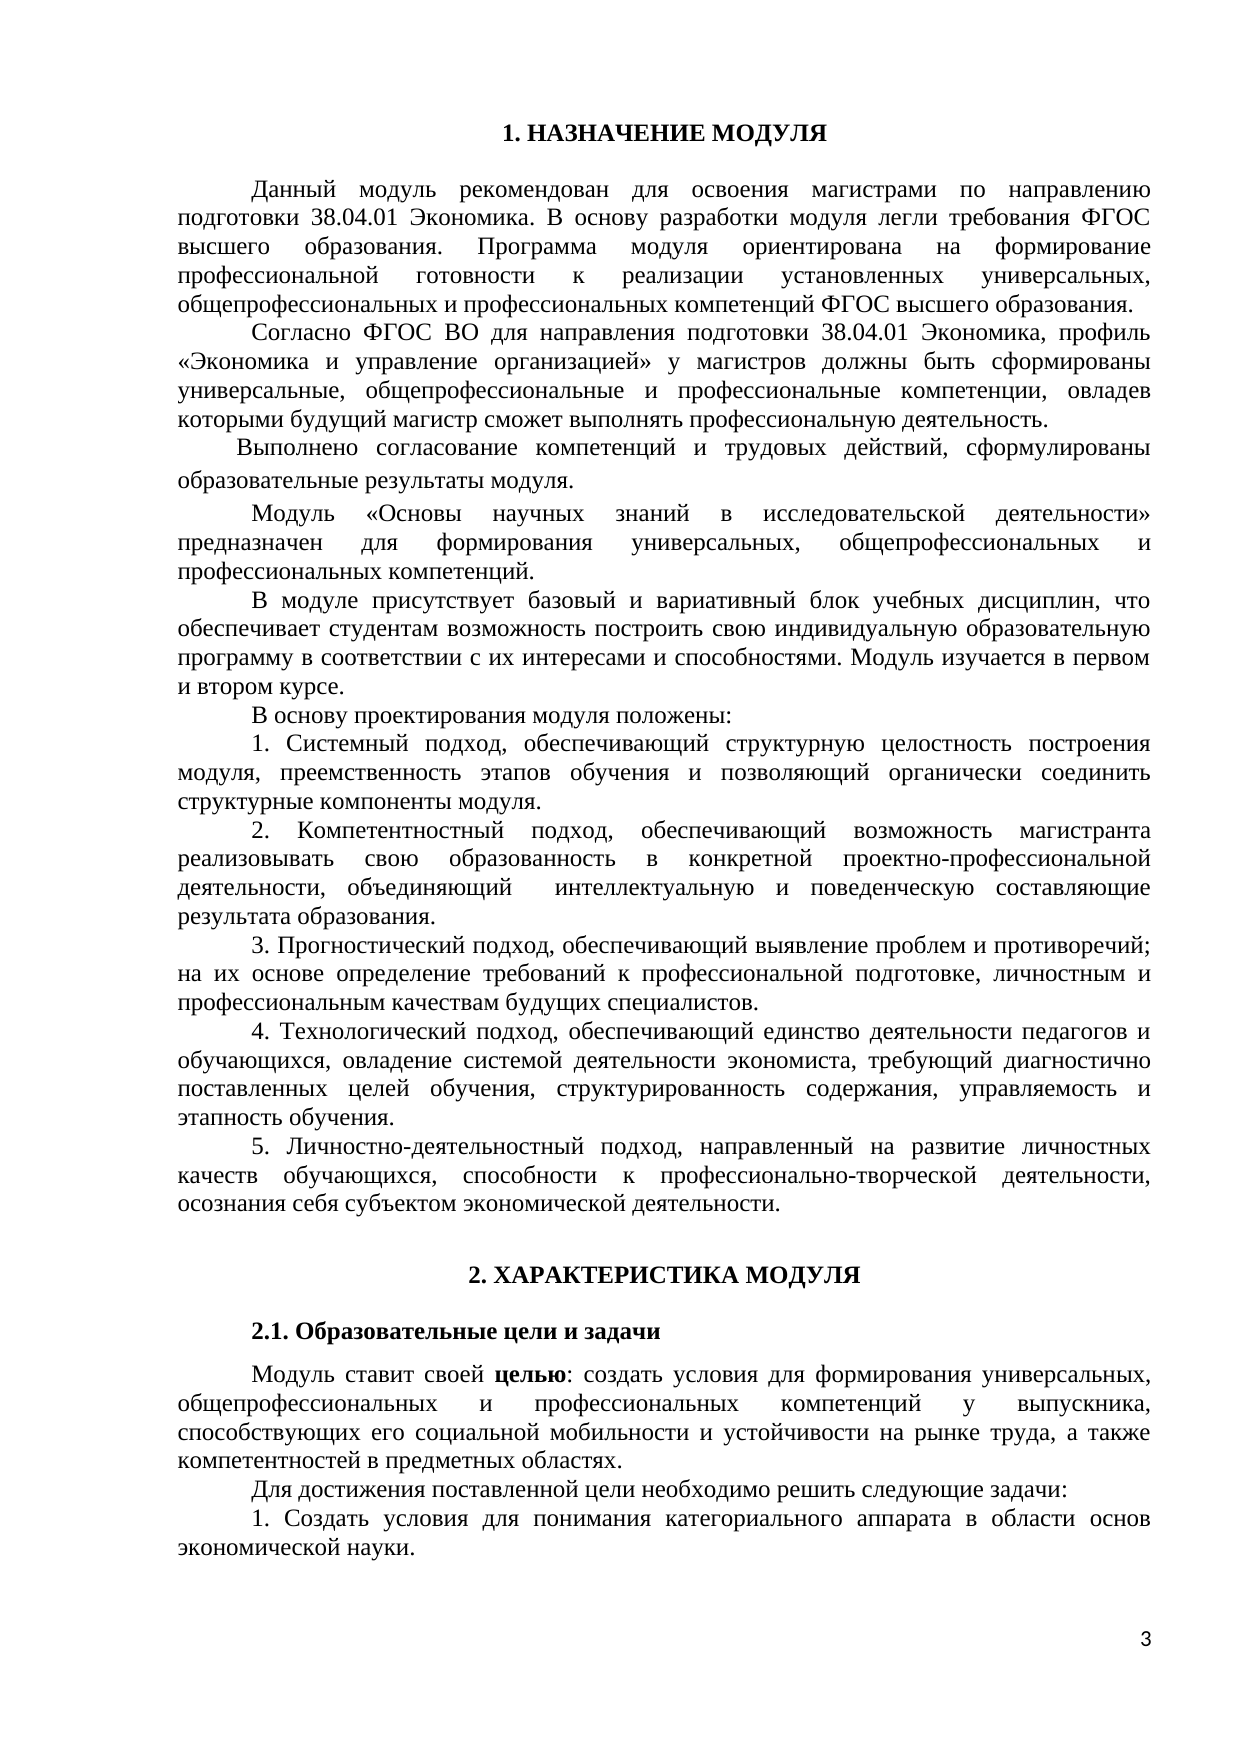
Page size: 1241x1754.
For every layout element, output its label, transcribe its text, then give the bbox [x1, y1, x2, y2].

text 2. Компетентностный подход, обеспечивающий возможность магистранта реализовывать свою образованность в конкретной проектно-профессиональной деятельности, объединяющий интеллектуальную и поведенческую составляющие результата образования. [177, 815, 1152, 930]
text Согласно ФГОС ВО для направления подготовки 38.04.01 Экономика, профиль «Экономика и управление организацией» у магистров должны быть сформированы универсальные, общепрофессиональные и профессиональные компетенции, овладев которыми будущий магистр сможет выполнять профессиональную деятельность. [177, 317, 1152, 432]
text Выполнено согласование компетенций и трудовых действий, сформулированы образовательные результаты модуля. [177, 432, 1152, 494]
text 1. Создать условия для понимания категориального аппарата в области основ экономической науки. [177, 1503, 1152, 1560]
text 2.1. Образовательные цели и задачи [177, 1316, 1152, 1345]
text 2. ХАРАКТЕРИСТИКА МОДУЛЯ [177, 1260, 1152, 1289]
text 1. назначение модуля [177, 118, 1152, 147]
text 4. Технологический подход, обеспечивающий единство деятельности педагогов и обучающихся, овладение системой деятельности экономиста, требующий диагностично поставленных целей обучения, структурированность содержания, управляемость и этапность обучения. [177, 1016, 1152, 1131]
text Для достижения поставленной цели необходимо решить следующие задачи: [177, 1474, 1152, 1503]
text Данный модуль рекомендован для освоения магистрами по направлению подготовки 38.04.01 Экономика. В основу разработки модуля легли требования ФГОС высшего образования. Программа модуля ориентирована на формирование профессиональной готовности к реализации установленных универсальных, общепрофессиональных и профессиональных компетенций ФГОС высшего образования. [177, 174, 1152, 317]
text Модуль ставит своей целью: создать условия для формирования универсальных, общепрофессиональных и профессиональных компетенций у выпускника, способствующих его социальной мобильности и устойчивости на рынке труда, а также компетентностей в предметных областях. [177, 1359, 1152, 1474]
text Модуль «Основы научных знаний в исследовательской деятельности» предназначен для формирования универсальных, общепрофессиональных и профессиональных компетенций. [177, 498, 1152, 585]
text В модуле присутствует базовый и вариативный блок учебных дисциплин, что обеспечивает студентам возможность построить свою индивидуальную образовательную программу в соответствии с их интересами и способностями. Модуль изучается в первом и втором курсе. [177, 585, 1152, 700]
text 1. Системный подход, обеспечивающий структурную целостность построения модуля, преемственность этапов обучения и позволяющий органически соединить структурные компоненты модуля. [177, 728, 1152, 815]
text 5. Личностно-деятельностный подход, направленный на развитие личностных качеств обучающихся, способности к профессионально-творческой деятельности, осознания себя субъектом экономической деятельности. [177, 1131, 1152, 1217]
text В основу проектирования модуля положены: [177, 700, 1152, 728]
text 3. Прогностический подход, обеспечивающий выявление проблем и противоречий; на их основе определение требований к профессиональной подготовке, личностным и профессиональным качествам будущих специалистов. [177, 930, 1152, 1016]
